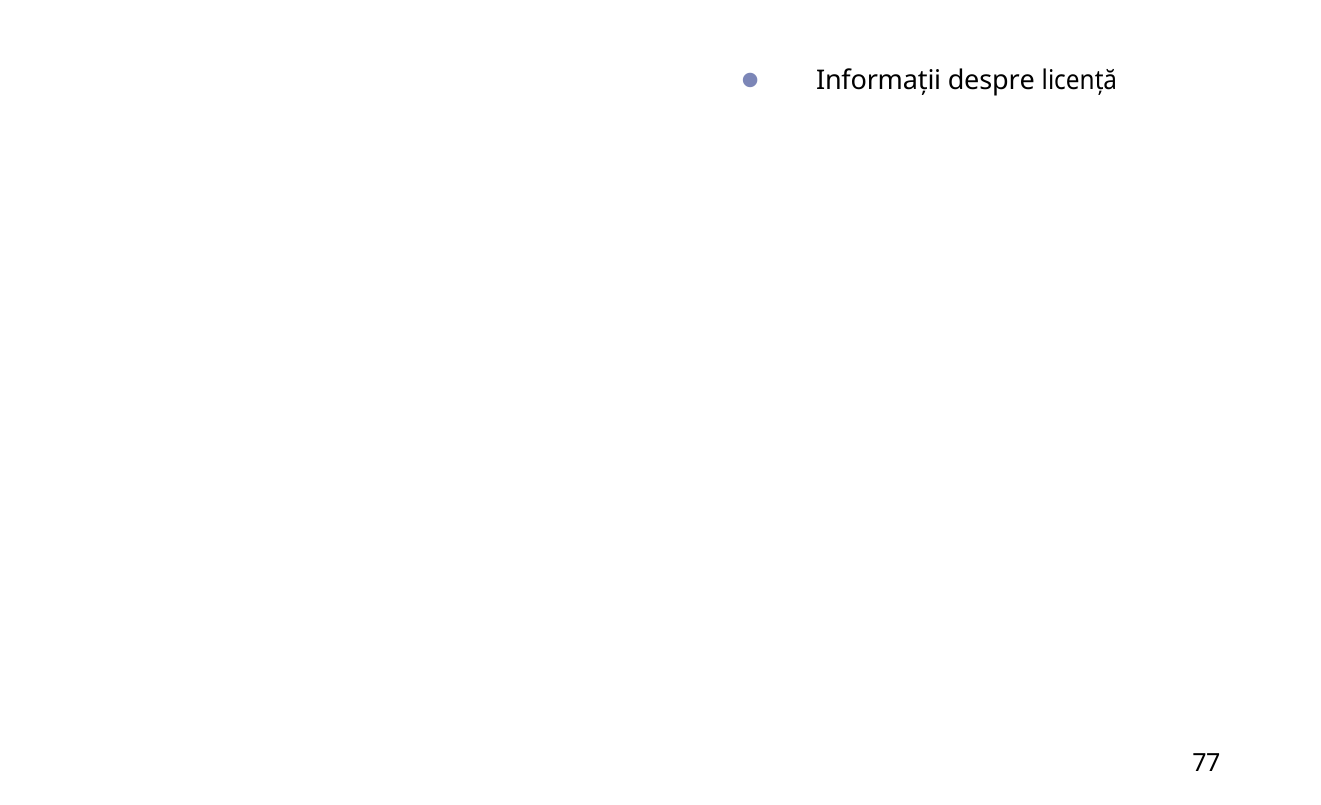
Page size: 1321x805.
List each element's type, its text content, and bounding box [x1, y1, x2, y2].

list Informații despre licență [27, 60, 1117, 97]
